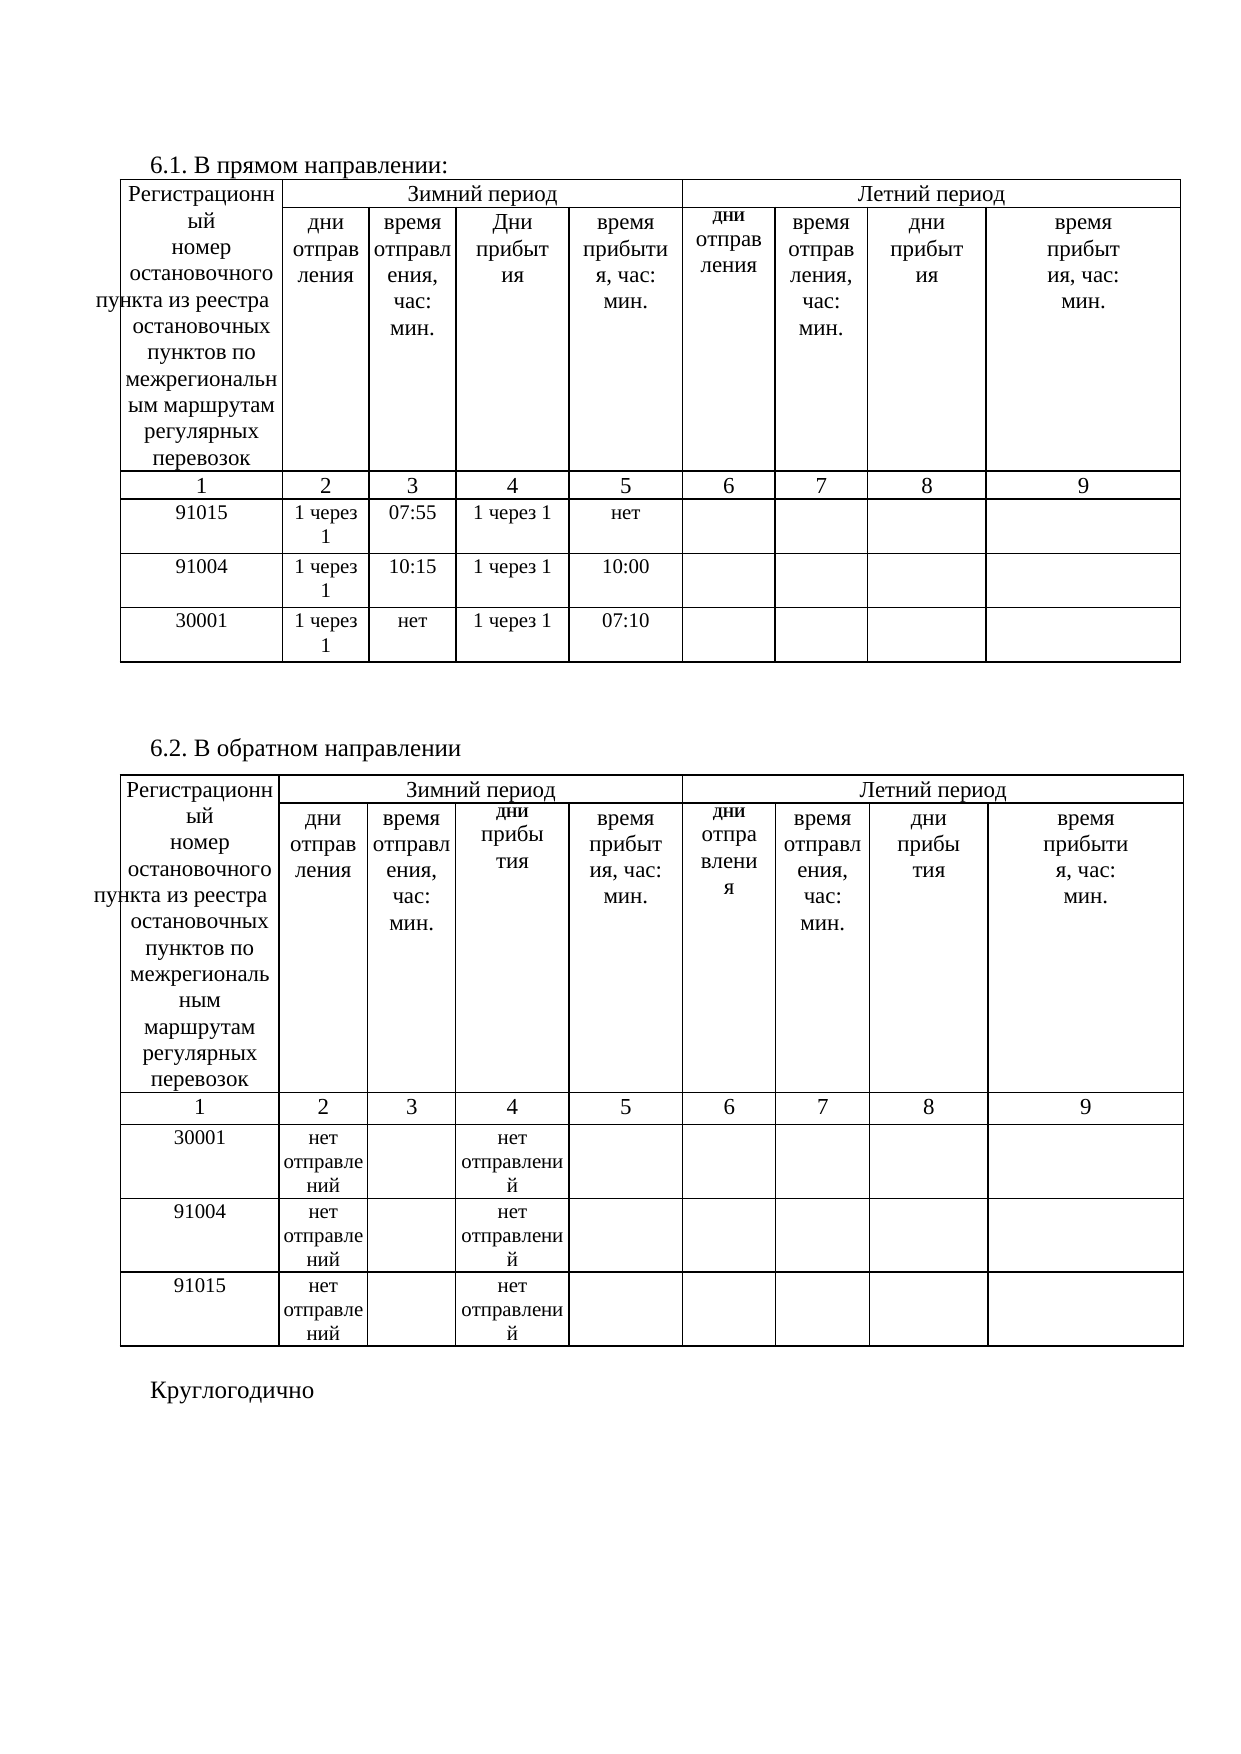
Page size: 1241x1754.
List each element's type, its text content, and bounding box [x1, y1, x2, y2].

table_cell дни отправ ления [280, 804, 367, 1092]
table_cell нет отправлений [280, 1125, 367, 1197]
table_cell время отправл ения, час: мин. [776, 804, 869, 1092]
table_cell [868, 608, 985, 661]
table_cell Дни прибыт ия [457, 208, 568, 470]
table_cell 10:00 [570, 554, 682, 607]
table_cell [570, 1273, 682, 1345]
table_cell 9 [987, 472, 1180, 498]
table_cell 3 [368, 1093, 455, 1124]
table_cell [776, 1273, 869, 1345]
table_cell 91004 [121, 1199, 278, 1271]
table_cell 91015 [121, 500, 282, 552]
table_cell 2 [280, 1093, 367, 1124]
table_header Регистрационный номер остановочного пункта из реестра остановочных пунктов по межрегиональным маршрутам регулярных перевозок [121, 180, 282, 470]
table_cell 30001 [121, 1125, 278, 1197]
table_cell [776, 1199, 869, 1271]
table_cell время отправл ения, час: мин. [368, 804, 455, 1092]
table_cell [683, 1199, 775, 1271]
table_cell 1 [121, 1093, 278, 1124]
table_cell 1 через 1 [283, 500, 368, 552]
table_cell нет отправлений [456, 1199, 568, 1271]
table_cell 10:15 [370, 554, 455, 607]
table_cell нет [570, 500, 682, 552]
table_cell 1 через 1 [457, 500, 568, 552]
table_cell [683, 500, 774, 552]
table_cell [868, 554, 985, 607]
table_cell [570, 1125, 682, 1197]
table_cell [989, 1125, 1183, 1197]
table_cell [683, 1125, 775, 1197]
table_cell [989, 1273, 1183, 1345]
table_cell 9 [989, 1093, 1183, 1124]
table_cell [870, 1125, 987, 1197]
table_cell время прибыти я, час: мин. [570, 208, 682, 470]
table_cell нет отправлений [456, 1273, 568, 1345]
table_cell [368, 1199, 455, 1271]
table_cell 4 [457, 472, 568, 498]
table_cell 30001 [121, 608, 282, 661]
table_cell 8 [868, 472, 985, 498]
table_cell время прибыт ия, час: мин. [570, 804, 682, 1092]
table_cell 07:55 [370, 500, 455, 552]
table_header Зимний период [283, 180, 682, 207]
table_cell дни прибыт ия [868, 208, 985, 470]
table_cell [776, 1125, 869, 1197]
table_cell 1 через 1 [283, 554, 368, 607]
table_header Регистрационный номер остановочного пункта из реестра остановочных пунктов по межрегиональным маршрутам регулярных перевозок [121, 776, 278, 1092]
table_cell [776, 608, 867, 661]
table_cell [683, 554, 774, 607]
table_cell 07:10 [570, 608, 682, 661]
table_cell время отправл ения, час: мин. [370, 208, 455, 470]
table_header Летний период [683, 776, 1183, 802]
table_cell время прибыти я, час: мин. [989, 804, 1183, 1092]
text 6.1. В прямом направлении: [150, 150, 1090, 179]
table_cell [987, 608, 1180, 661]
table_cell нет отправлений [280, 1273, 367, 1345]
table_cell 91004 [121, 554, 282, 607]
table_cell время прибыт ия, час: мин. [987, 208, 1180, 470]
table_cell дни отправ ления [283, 208, 368, 470]
table_cell дни прибы тия [870, 804, 987, 1092]
table_cell нет отправлений [456, 1125, 568, 1197]
table_cell [776, 500, 867, 552]
table_cell 5 [570, 472, 682, 498]
table_cell 3 [370, 472, 455, 498]
table_cell [989, 1199, 1183, 1271]
text 6.2. В обратном направлении [150, 733, 1090, 762]
table_cell [870, 1273, 987, 1345]
table_cell [683, 608, 774, 661]
table_cell 5 [570, 1093, 682, 1124]
table_cell 7 [776, 472, 867, 498]
table_cell 6 [683, 1093, 775, 1124]
table_cell 91015 [121, 1273, 278, 1345]
table_cell [683, 1273, 775, 1345]
table_cell [987, 554, 1180, 607]
table_cell ДНИ отправ ления [683, 208, 774, 470]
table_cell 6 [683, 472, 774, 498]
table_cell 1 [121, 472, 282, 498]
table_cell [368, 1125, 455, 1197]
table_cell время отправ ления, час: мин. [776, 208, 867, 470]
table_cell [368, 1273, 455, 1345]
table_cell нет [370, 608, 455, 661]
table_cell [570, 1199, 682, 1271]
text Круглогодично [150, 1375, 1090, 1404]
table_cell ДНИ прибы тия [456, 804, 568, 1092]
table_header Зимний период [280, 776, 682, 802]
table_cell [987, 500, 1180, 552]
table_cell нет отправлений [280, 1199, 367, 1271]
table_cell 2 [283, 472, 368, 498]
table_cell ДНИ отпра влени я [683, 804, 775, 1092]
table_cell [868, 500, 985, 552]
table_cell 1 через 1 [457, 608, 568, 661]
table_cell [776, 554, 867, 607]
table_cell 7 [776, 1093, 869, 1124]
table_cell 1 через 1 [283, 608, 368, 661]
table_header Летний период [683, 180, 1180, 207]
table_cell 1 через 1 [457, 554, 568, 607]
table_cell 4 [456, 1093, 568, 1124]
table_cell [870, 1199, 987, 1271]
table_cell 8 [870, 1093, 987, 1124]
